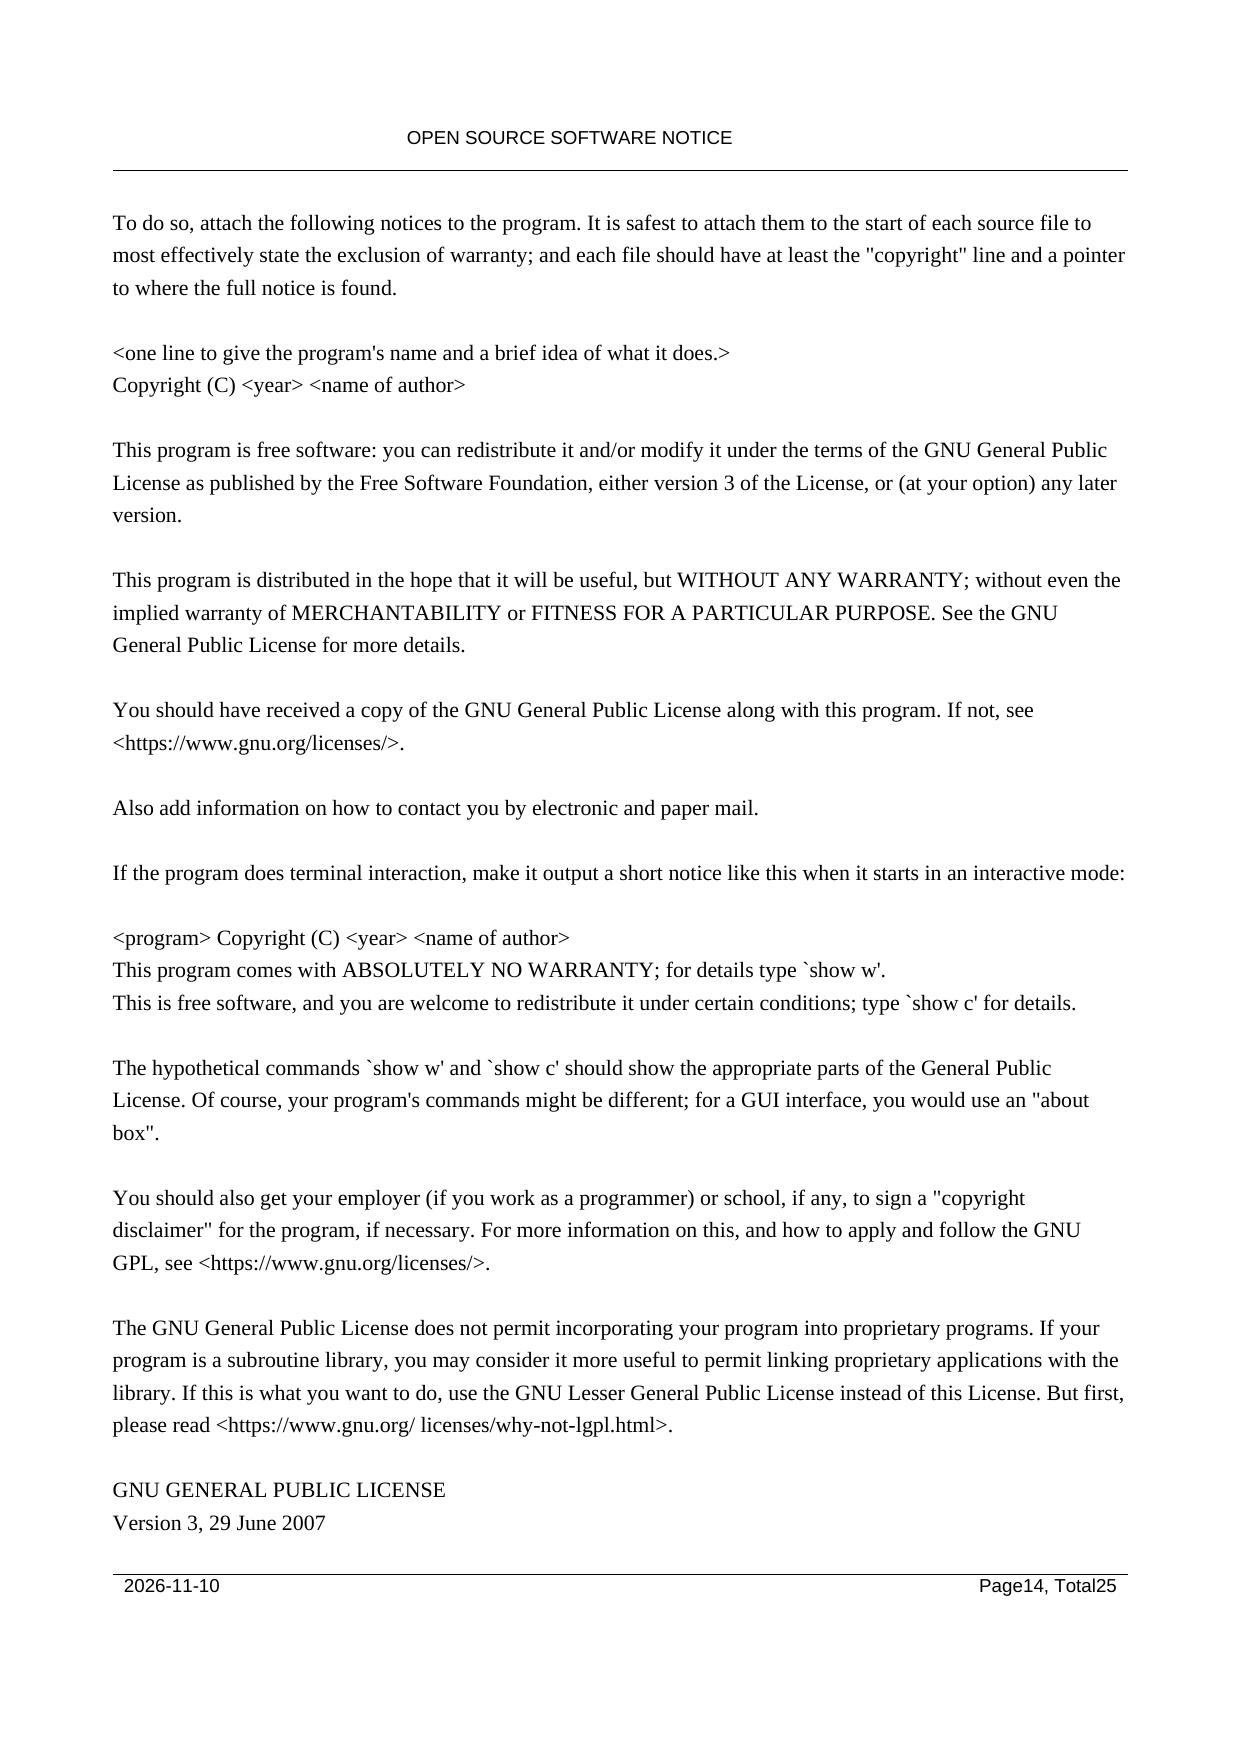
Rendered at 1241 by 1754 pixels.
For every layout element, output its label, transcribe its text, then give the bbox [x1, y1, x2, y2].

text This program comes with ABSOLUTELY NO WARRANTY; for details type `show w'. [112, 954, 1128, 986]
text Copyright (C) <year> <name of author> [112, 369, 1128, 401]
text To do so, attach the following notices to the program. It is safest to attach them to the start of each source file to most effectively state the exclusion of warranty; and each file should have at least the "copyright" line and a pointer to where the full notice is found. [112, 206, 1128, 304]
text <one line to give the program's name and a brief idea of what it does.> [112, 336, 1128, 369]
text This program is distributed in the hope that it will be useful, but WITHOUT ANY WARRANTY; without even the implied warranty of MERCHANTABILITY or FITNESS FOR A PARTICULAR PURPOSE. See the GNU General Public License for more details. [112, 564, 1128, 661]
text You should have received a copy of the GNU General Public License along with this program. If not, see <https://www.gnu.org/licenses/>. [112, 694, 1128, 759]
text Also add information on how to contact you by electronic and paper mail. [112, 791, 1128, 824]
text This is free software, and you are welcome to redistribute it under certain conditions; type `show c' for details. [112, 986, 1128, 1019]
text You should also get your employer (if you work as a programmer) or school, if any, to sign a "copyright disclaimer" for the program, if necessary. For more information on this, and how to apply and follow the GNU GPL, see <https://www.gnu.org/licenses/>. [112, 1181, 1128, 1279]
text If the program does terminal interaction, make it output a short notice like this when it starts in an interactive mode: [112, 856, 1128, 889]
text The GNU General Public License does not permit incorporating your program into proprietary programs. If your program is a subroutine library, you may consider it more useful to permit linking proprietary applications with the library. If this is what you want to do, use the GNU Lesser General Public License instead of this License. But first, please read <https://www.gnu.org/ licenses/why-not-lgpl.html>. GNU GENERAL PUBLIC LICENSE [112, 1311, 1128, 1506]
text The hypothetical commands `show w' and `show c' should show the appropriate parts of the General Public License. Of course, your program's commands might be different; for a GUI interface, you would use an "about box". [112, 1051, 1128, 1149]
text <program> Copyright (C) <year> <name of author> [112, 921, 1128, 954]
text Version 3, 29 June 2007 [112, 1506, 1128, 1539]
text This program is free software: you can redistribute it and/or modify it under the terms of the GNU General Public License as published by the Free Software Foundation, either version 3 of the License, or (at your option) any later version. [112, 434, 1128, 531]
